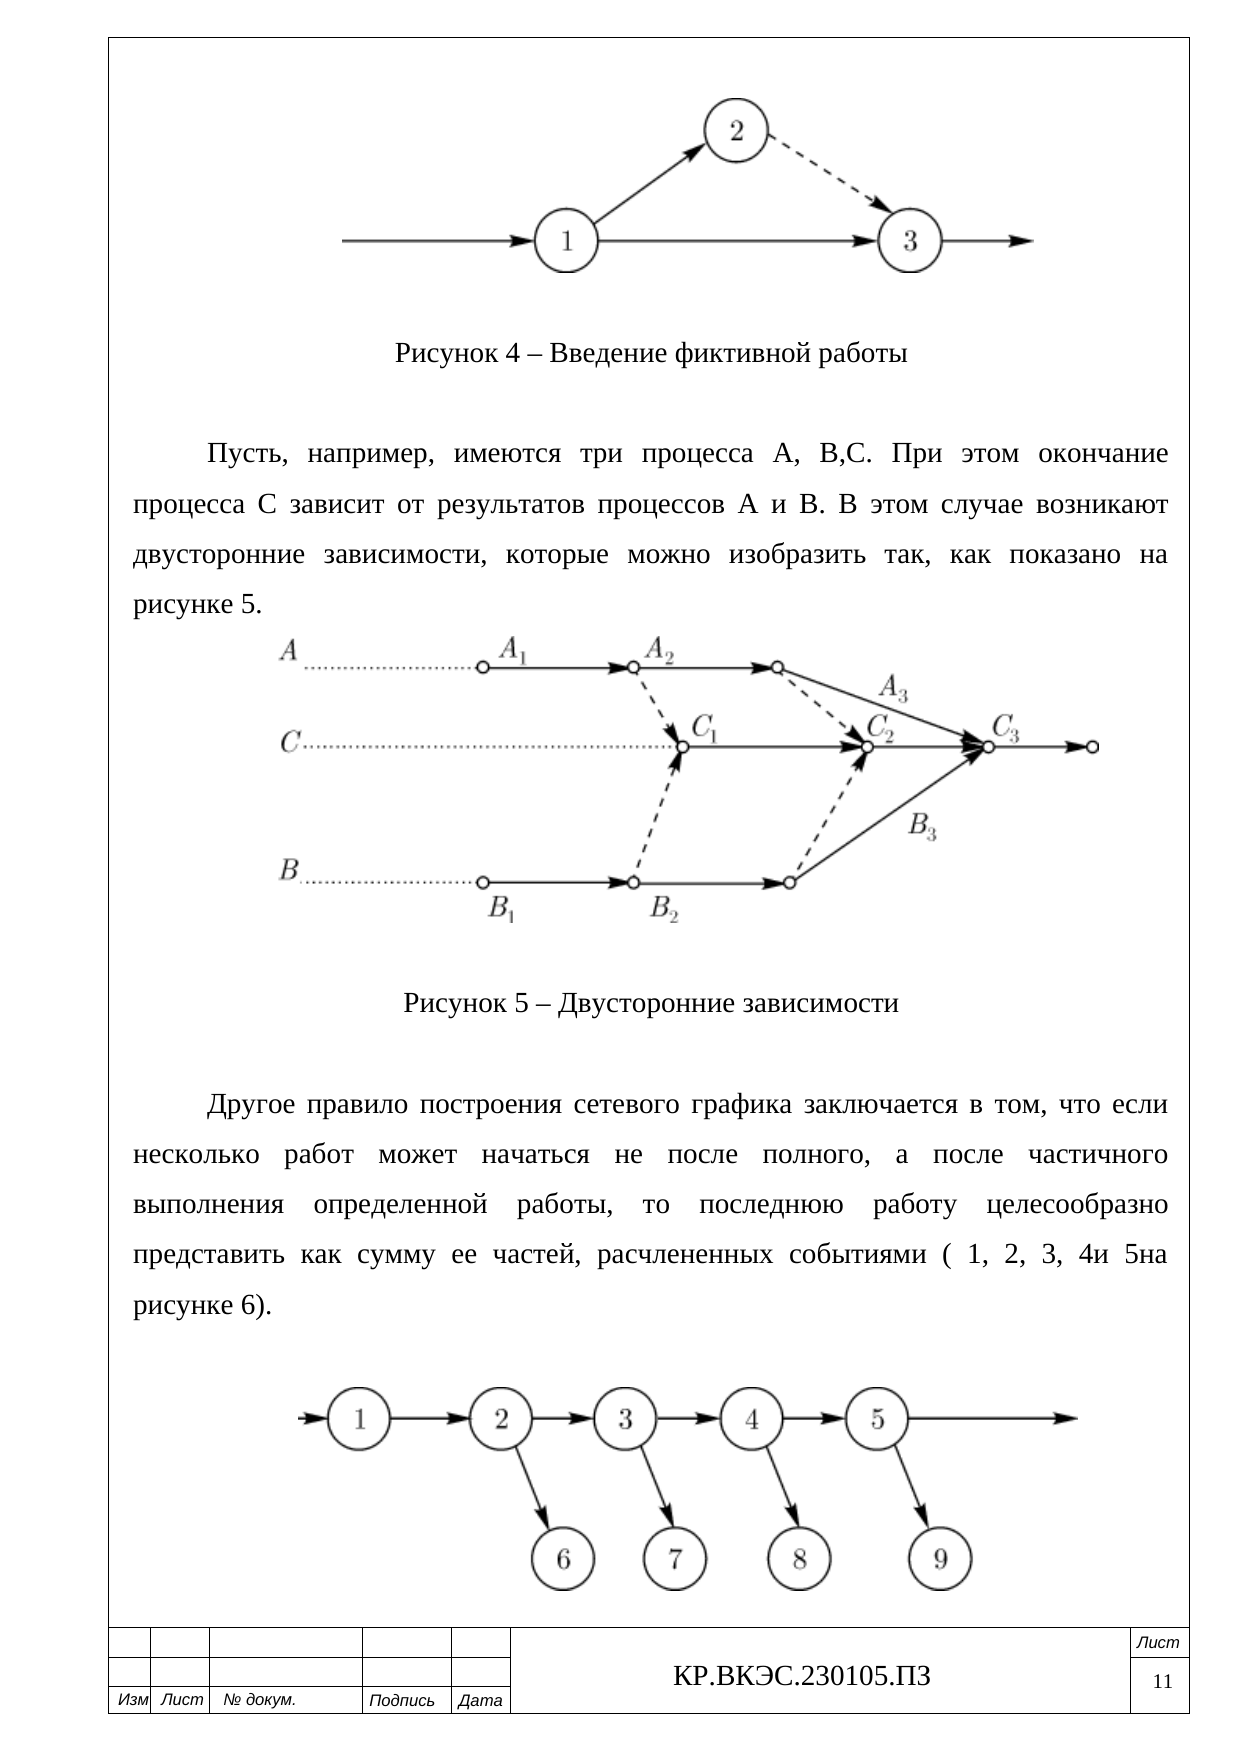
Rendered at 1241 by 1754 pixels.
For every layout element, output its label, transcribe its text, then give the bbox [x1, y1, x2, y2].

text Рисунок 4 – Введение фиктивной работы [133, 284, 1169, 368]
picture [298, 1387, 1078, 1591]
text Рисунок 5 – Двусторонние зависимости [133, 935, 1169, 1019]
picture [342, 98, 1034, 273]
text Другое правило построения сетевого графика заключается в том, что если несколько работ может начаться не после полного, а после частичного выполнения определенной работы, то последнюю работу целесообразно представить как сумму ее частей, расчлененных событиями ( 1, 2, 3, 4и 5на рисунке 6). [133, 1086, 1169, 1321]
picture [277, 636, 1099, 923]
text Пусть, например, имеются три процесса A, B,C. При этом окончание процесса C зависит от результатов процессов A и B. В этом случае возникают двусторонние зависимости, которые можно изобразить так, как показано на рисунке 5. [133, 436, 1169, 620]
